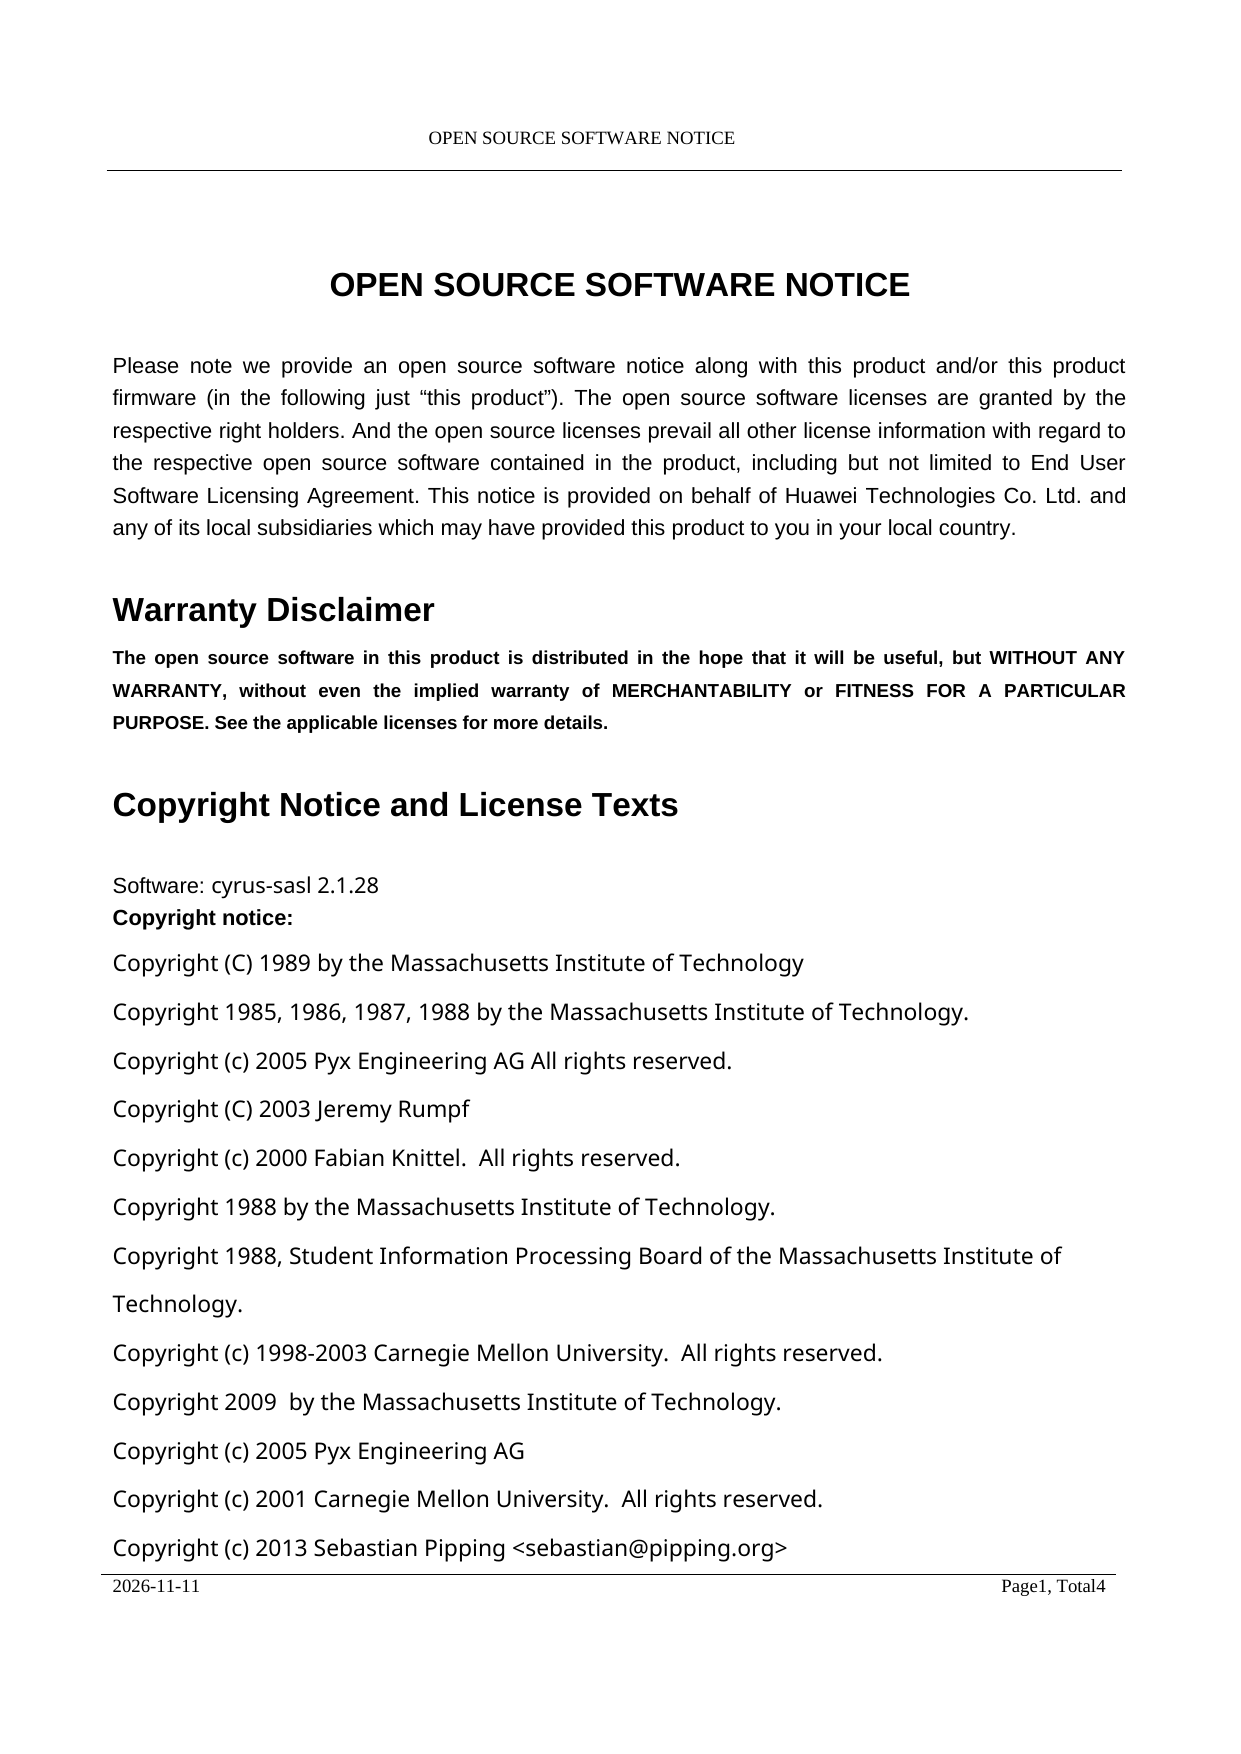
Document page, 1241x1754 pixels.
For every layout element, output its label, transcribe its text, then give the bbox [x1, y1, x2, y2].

text Please note we provide an open source software notice along with this product and/or this product firmware (in the following just “this product”). The open source software licenses are granted by the respective right holders. And the open source licenses prevail all other license information with regard to the respective open source software contained in the product, including but not limited to End User Software Licensing Agreement. This notice is provided on behalf of Huawei Technologies Co. Ltd. and any of its local subsidiaries which may have provided this product to you in your local country. [112, 349, 1128, 544]
text OPEN SOURCE SOFTWARE NOTICE [112, 251, 1128, 316]
text Copyright notice: [112, 901, 1128, 934]
text Software: cyrus-sasl 2.1.28 [112, 869, 1128, 901]
text Warranty Disclaimer [112, 576, 1128, 641]
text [112, 947, 1128, 1564]
text The open source software in this product is distributed in the hope that it will be useful, but WITHOUT ANY WARRANTY, without even the implied warranty of MERCHANTABILITY or FITNESS FOR A PARTICULAR PURPOSE. See the applicable licenses for more details. [112, 641, 1128, 739]
text Copyright Notice and License Texts [112, 771, 1128, 836]
